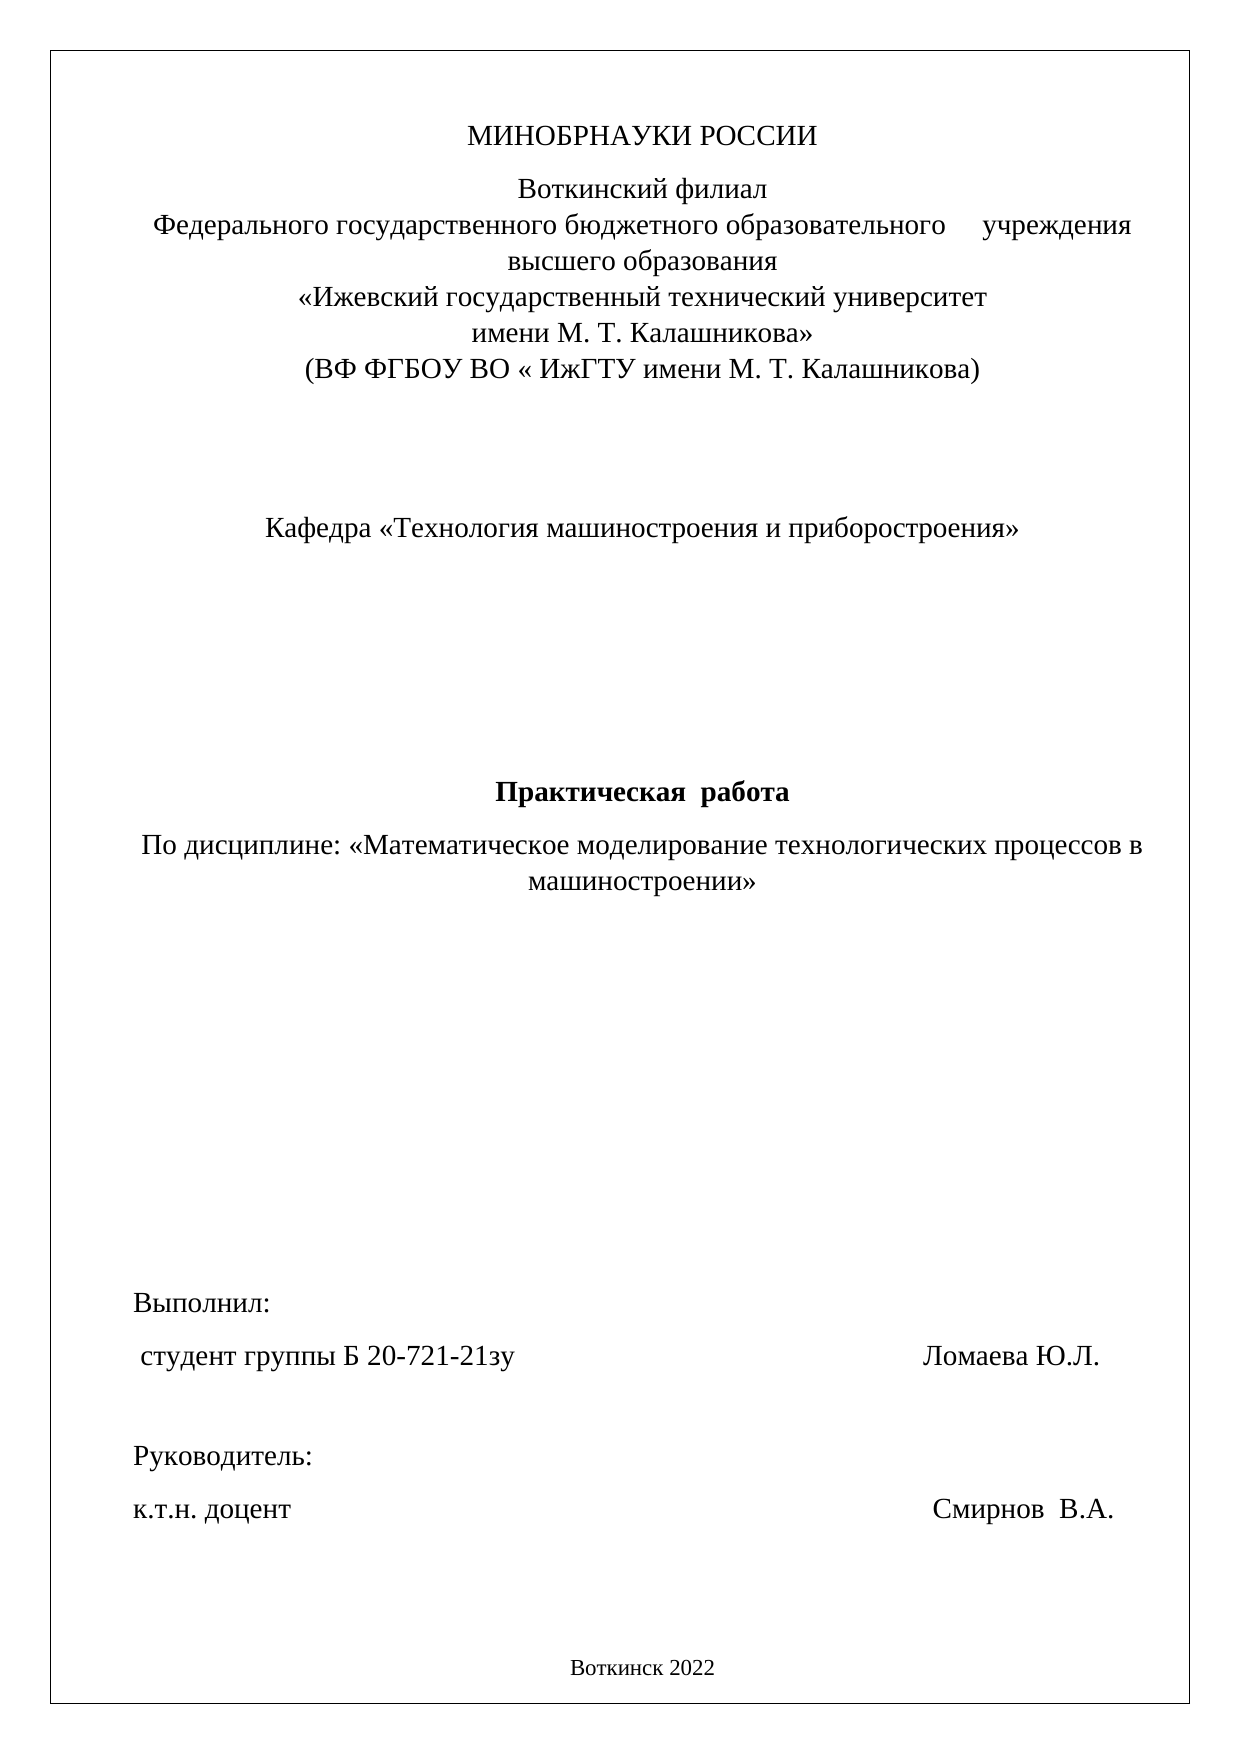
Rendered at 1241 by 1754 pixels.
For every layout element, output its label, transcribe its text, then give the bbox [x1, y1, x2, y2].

text Воткинский филиал Федерального государственного бюджетного образовательного учреждения высшего образования «Ижевский государственный технический университет имени М. Т. Калашникова» (ВФ ФГБОУ ВО « ИжГТУ имени М. Т. Калашникова) [133, 171, 1152, 385]
text Руководитель: [133, 1438, 1152, 1472]
text студент группы Б 20-721-21зу Ломаева Ю.Л. [133, 1338, 1152, 1372]
text По дисциплине: «Математическое моделирование технологических процессов в машиностроении» [133, 827, 1152, 897]
text Практическая работа [133, 774, 1152, 808]
text Кафедра «Технология машиностроения и приборостроения» [133, 510, 1152, 543]
text Выполнил: [133, 1286, 1152, 1319]
text МИНОБРНАУКИ РОССИИ [133, 118, 1152, 152]
text к.т.н. доцент Смирнов В.А. [133, 1491, 1152, 1524]
